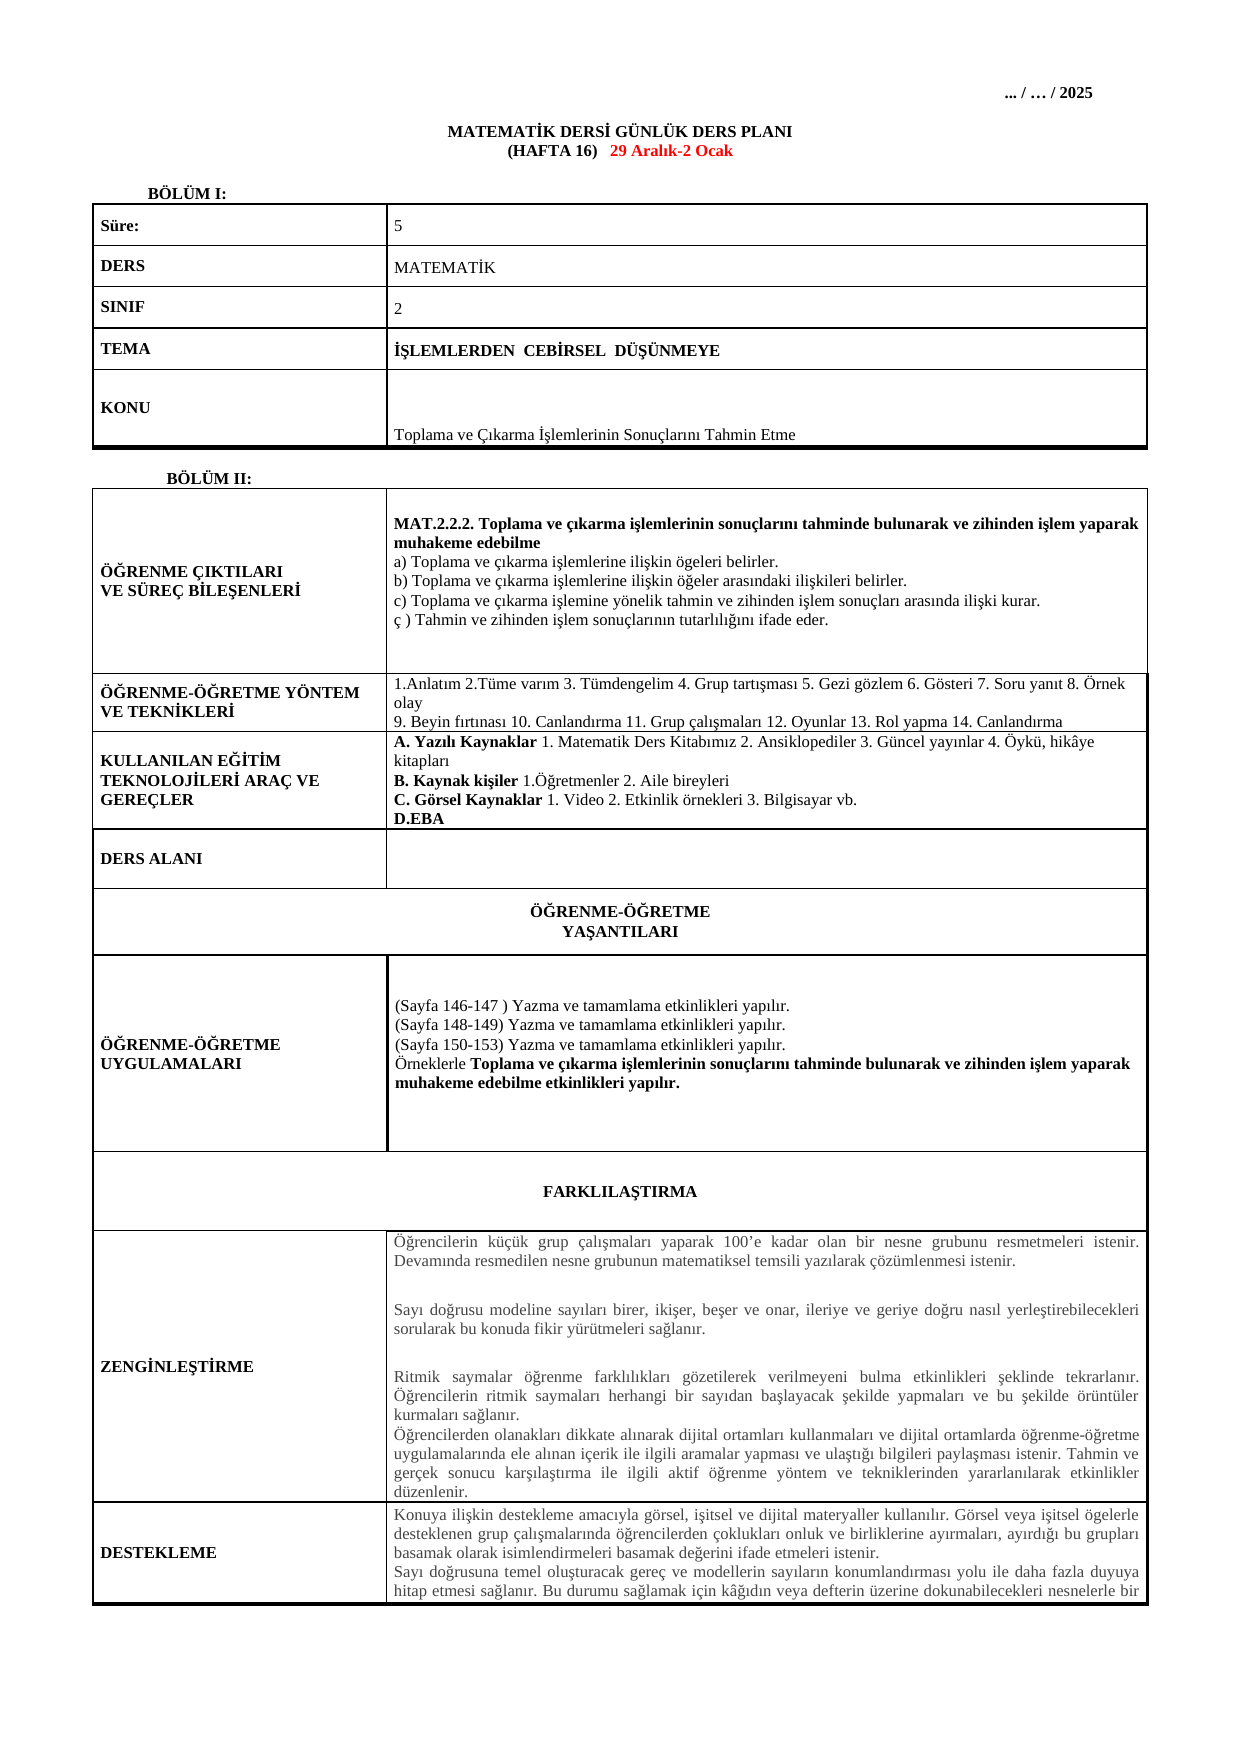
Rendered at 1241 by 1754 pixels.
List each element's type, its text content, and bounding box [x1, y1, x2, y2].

table_cell TEMA [94, 329, 386, 368]
table_cell KULLANILAN EĞİTİM TEKNOLOJİLERİ ARAÇ VE GEREÇLER [93, 732, 386, 828]
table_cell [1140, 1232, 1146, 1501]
table_cell (Sayfa 146-147 ) Yazma ve tamamlama etkinlikleri yapılır. (Sayfa 148-149) Yazma ve tamamlama etkinlikleri yapılır. (Sayfa 150-153) Yazma ve tamamlama etkinlikleri yapılır. Örneklerle Toplama ve çıkarma işlemlerinin sonuçlarını tahminde bulunarak ve zihinden işlem yaparak muhakeme edebilme etkinlikleri yapılır. [389, 956, 1146, 1151]
table_header Süre: [94, 205, 386, 244]
text BÖLÜM II: [148, 469, 1093, 488]
table_cell ZENGİNLEŞTİRME [94, 1231, 386, 1501]
text (HAFTA 16) 29 Aralık-2 Ocak [148, 141, 1093, 160]
table_cell SINIF [94, 287, 386, 327]
table_cell 1.Anlatım 2.Tüme varım 3. Tümdengelim 4. Grup tartışması 5. Gezi gözlem 6. Gösteri 7. Soru yanıt 8. Örnek olay 9. Beyin fırtınası 10. Canlandırma 11. Grup çalışmaları 12. Oyunlar 13. Rol yapma 14. Canlandırma [387, 674, 1146, 731]
table_cell 2 [388, 287, 1146, 327]
table_cell DERS [94, 246, 386, 286]
table_cell MATEMATİK [388, 246, 1146, 286]
table_cell DESTEKLEME [94, 1503, 386, 1602]
table_cell KONU [94, 370, 386, 445]
table_header ÖĞRENME ÇIKTILARI VE SÜREÇ BİLEŞENLERİ [93, 489, 386, 672]
text MATEMATİK DERSİ GÜNLÜK DERS PLANI [148, 122, 1093, 141]
text ... / … / 2025 [148, 83, 1093, 102]
table_cell DERS ALANI [94, 830, 386, 887]
table_cell ÖĞRENME-ÖĞRETME UYGULAMALARI [94, 956, 386, 1151]
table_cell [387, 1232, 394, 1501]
table_cell Toplama ve Çıkarma İşlemlerinin Sonuçlarını Tahmin Etme [388, 370, 1146, 445]
table_cell FARKLILAŞTIRMA [94, 1152, 1146, 1230]
table_cell ÖĞRENME-ÖĞRETME YAŞANTILARI [94, 889, 1146, 954]
table_header MAT.2.2.2. Toplama ve çıkarma işlemlerinin sonuçlarını tahminde bulunarak ve zihinden işlem yaparak muhakeme edebilme a) Toplama ve çıkarma işlemlerine ilişkin ögeleri belirler. b) Toplama ve çıkarma işlemlerine ilişkin öğeler arasındaki ilişkileri belirler. c) Toplama ve çıkarma işlemine yönelik tahmin ve zihinden işlem sonuçları arasında ilişki kurar. ç ) Tahmin ve zihinden işlem sonuçlarının tutarlılığını ifade eder. [387, 489, 1147, 672]
table_cell A. Yazılı Kaynaklar 1. Matematik Ders Kitabımız 2. Ansiklopediler 3. Güncel yayınlar 4. Öykü, hikâye kitapları B. Kaynak kişiler 1.Öğretmenler 2. Aile bireyleri C. Görsel Kaynaklar 1. Video 2. Etkinlik örnekleri 3. Bilgisayar vb. D.EBA [387, 732, 1146, 828]
table_cell ÖĞRENME-ÖĞRETME YÖNTEM VE TEKNİKLERİ [93, 674, 386, 731]
table_header 5 [388, 205, 1146, 244]
text BÖLÜM I: [148, 184, 1093, 203]
table_cell [387, 830, 1146, 887]
table_cell İŞLEMLERDEN CEBİRSEL DÜŞÜNMEYE [388, 329, 1146, 368]
